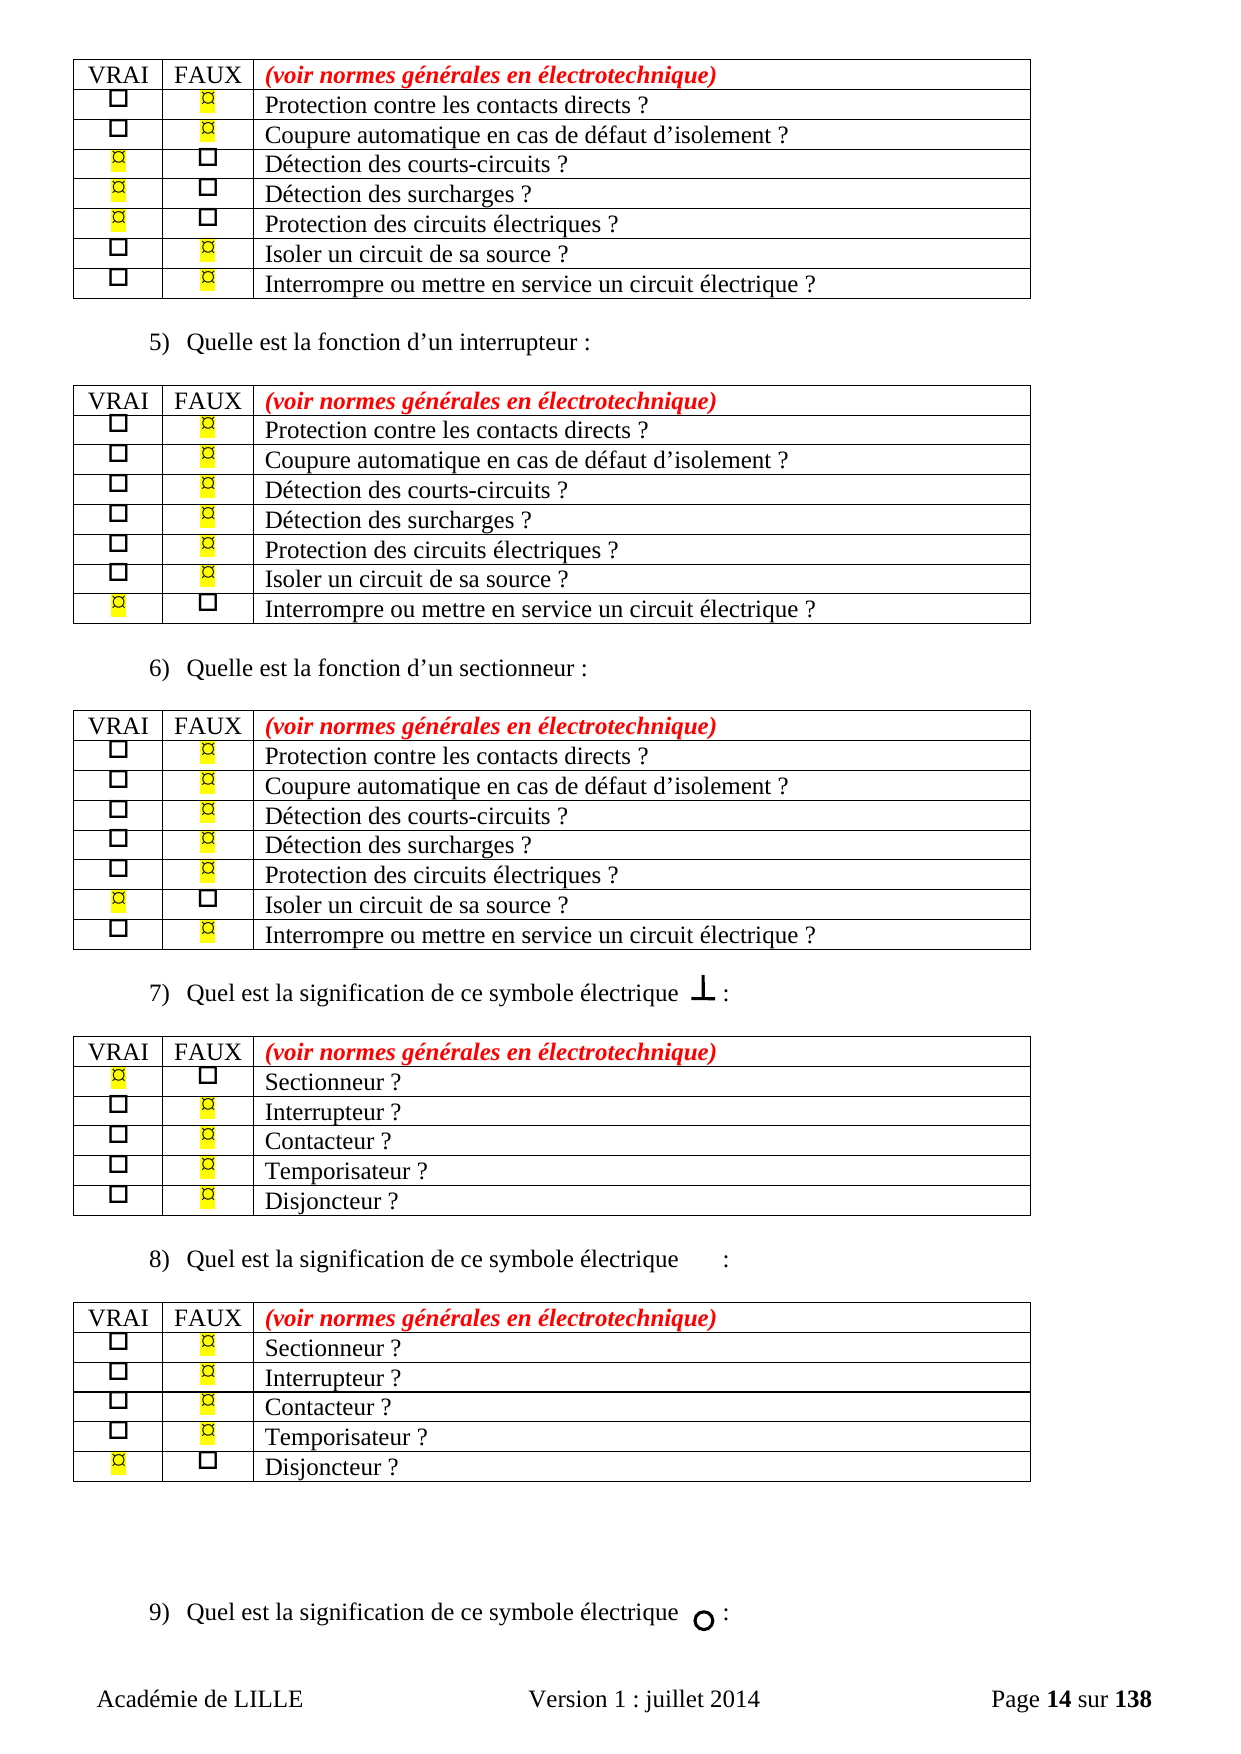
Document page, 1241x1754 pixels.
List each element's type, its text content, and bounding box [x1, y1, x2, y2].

table_cell [74, 535, 162, 563]
table_cell [163, 475, 253, 504]
table_cell [163, 1363, 253, 1391]
table_cell Protection des circuits électriques ? [254, 860, 1030, 889]
table_cell [74, 1452, 162, 1481]
table_cell [163, 860, 253, 889]
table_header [254, 1303, 1030, 1332]
table_cell Contacteur ? [254, 1126, 1030, 1155]
table_cell Isoler un circuit de sa source ? [254, 890, 1030, 919]
list Quel est la signification de ce symbole électrique : [149, 978, 1152, 1007]
table_cell [74, 1333, 162, 1362]
table_header (voir normes générales en électrotechnique) [254, 60, 1030, 89]
list Quelle est la fonction d’un sectionneur : [149, 653, 1152, 682]
table_cell Protection des circuits électriques ? [254, 535, 1030, 563]
table_cell [74, 1067, 162, 1096]
table_cell [74, 120, 162, 148]
table_cell [74, 1393, 162, 1421]
table_cell [163, 535, 253, 563]
table_cell Contacteur ? [254, 1393, 1030, 1421]
table_cell [74, 209, 162, 238]
table_cell Temporisateur ? [254, 1156, 1030, 1185]
table_cell [163, 1393, 253, 1421]
table_cell Isoler un circuit de sa source ? [254, 565, 1030, 593]
table_cell [163, 505, 253, 534]
table_cell [74, 179, 162, 208]
table_cell [163, 1333, 253, 1362]
table_cell [163, 239, 253, 268]
table_cell [74, 445, 162, 474]
table_cell Interrupteur ? [254, 1097, 1030, 1125]
table_cell [163, 269, 253, 297]
table_cell [74, 416, 162, 444]
table_cell [74, 239, 162, 268]
table_cell Protection des circuits électriques ? [254, 209, 1030, 238]
table_cell [74, 505, 162, 534]
table_cell [74, 1186, 162, 1215]
table_cell Protection contre les contacts directs ? [254, 416, 1030, 444]
table_cell Interrompre ou mettre en service un circuit électrique ? [254, 269, 1030, 297]
table_cell Interrompre ou mettre en service un circuit électrique ? [254, 594, 1030, 623]
table_cell [74, 150, 162, 178]
table_cell [74, 1422, 162, 1451]
table_cell [163, 890, 253, 919]
table_cell [74, 90, 162, 119]
table_cell [163, 741, 253, 770]
table_cell [74, 475, 162, 504]
table_cell [163, 1067, 253, 1096]
table_header (voir normes générales en électrotechnique) [254, 1037, 1030, 1066]
table_cell Sectionneur ? [254, 1067, 1030, 1096]
table_cell Protection contre les contacts directs ? [254, 741, 1030, 770]
list Quelle est la fonction d’un interrupteur : [149, 327, 1152, 356]
table_header FAUX [163, 1303, 253, 1332]
table_cell [74, 565, 162, 593]
list Quel est la signification de ce symbole électrique : [149, 1244, 1152, 1273]
table_cell Détection des surcharges ? [254, 505, 1030, 534]
table_cell [74, 801, 162, 829]
table_header VRAI [74, 711, 162, 740]
table_cell [163, 1422, 253, 1451]
table_cell [163, 120, 253, 148]
table_cell [163, 1186, 253, 1215]
table_cell Coupure automatique en cas de défaut d’isolement ? [254, 120, 1030, 148]
table_header VRAI [74, 386, 162, 414]
table_cell Interrupteur ? [254, 1363, 1030, 1391]
table_cell [74, 269, 162, 297]
table_cell [74, 920, 162, 949]
table_cell [163, 445, 253, 474]
table_cell Protection contre les contacts directs ? [254, 90, 1030, 119]
table_header (voir normes générales en électrotechnique) [254, 711, 1030, 740]
table_cell [163, 801, 253, 829]
table_cell [74, 1363, 162, 1391]
table_cell Isoler un circuit de sa source ? [254, 239, 1030, 268]
table_cell [163, 594, 253, 623]
table_header FAUX [163, 1037, 253, 1066]
table_cell [74, 1126, 162, 1155]
table_cell [163, 179, 253, 208]
table_cell Temporisateur ? [254, 1422, 1030, 1451]
table_header VRAI [74, 1303, 162, 1332]
table_cell Coupure automatique en cas de défaut d’isolement ? [254, 445, 1030, 474]
table_cell [74, 1156, 162, 1185]
table_cell [74, 1097, 162, 1125]
table_header VRAI [74, 60, 162, 89]
table_cell [163, 150, 253, 178]
table_cell [74, 771, 162, 800]
table_cell Disjoncteur ? [254, 1186, 1030, 1215]
table_cell [163, 831, 253, 859]
table_header FAUX [163, 386, 253, 414]
table_cell [163, 1126, 253, 1155]
table_cell Détection des surcharges ? [254, 831, 1030, 859]
table_cell [163, 1452, 253, 1481]
table_cell [163, 920, 253, 949]
table_cell Détection des surcharges ? [254, 179, 1030, 208]
table_cell Détection des courts-circuits ? [254, 801, 1030, 829]
table_cell [163, 1097, 253, 1125]
table_cell Interrompre ou mettre en service un circuit électrique ? [254, 920, 1030, 949]
table_cell [163, 565, 253, 593]
table_cell Détection des courts-circuits ? [254, 475, 1030, 504]
table_cell [163, 771, 253, 800]
table_cell [74, 741, 162, 770]
table_cell Coupure automatique en cas de défaut d’isolement ? [254, 771, 1030, 800]
table_cell [163, 209, 253, 238]
table_cell [163, 416, 253, 444]
table_cell [74, 594, 162, 623]
table_cell [74, 890, 162, 919]
table_cell [163, 1156, 253, 1185]
table_header (voir normes générales en électrotechnique) [254, 386, 1030, 414]
list Quel est la signification de ce symbole électrique : [149, 1597, 1152, 1626]
table_header FAUX [163, 60, 253, 89]
table_cell [74, 831, 162, 859]
table_header FAUX [163, 711, 253, 740]
table_cell [74, 860, 162, 889]
table_cell Sectionneur ? [254, 1333, 1030, 1362]
table_cell [163, 90, 253, 119]
table_cell Disjoncteur ? [254, 1452, 1030, 1481]
table_cell Détection des courts-circuits ? [254, 150, 1030, 178]
table_header VRAI [74, 1037, 162, 1066]
